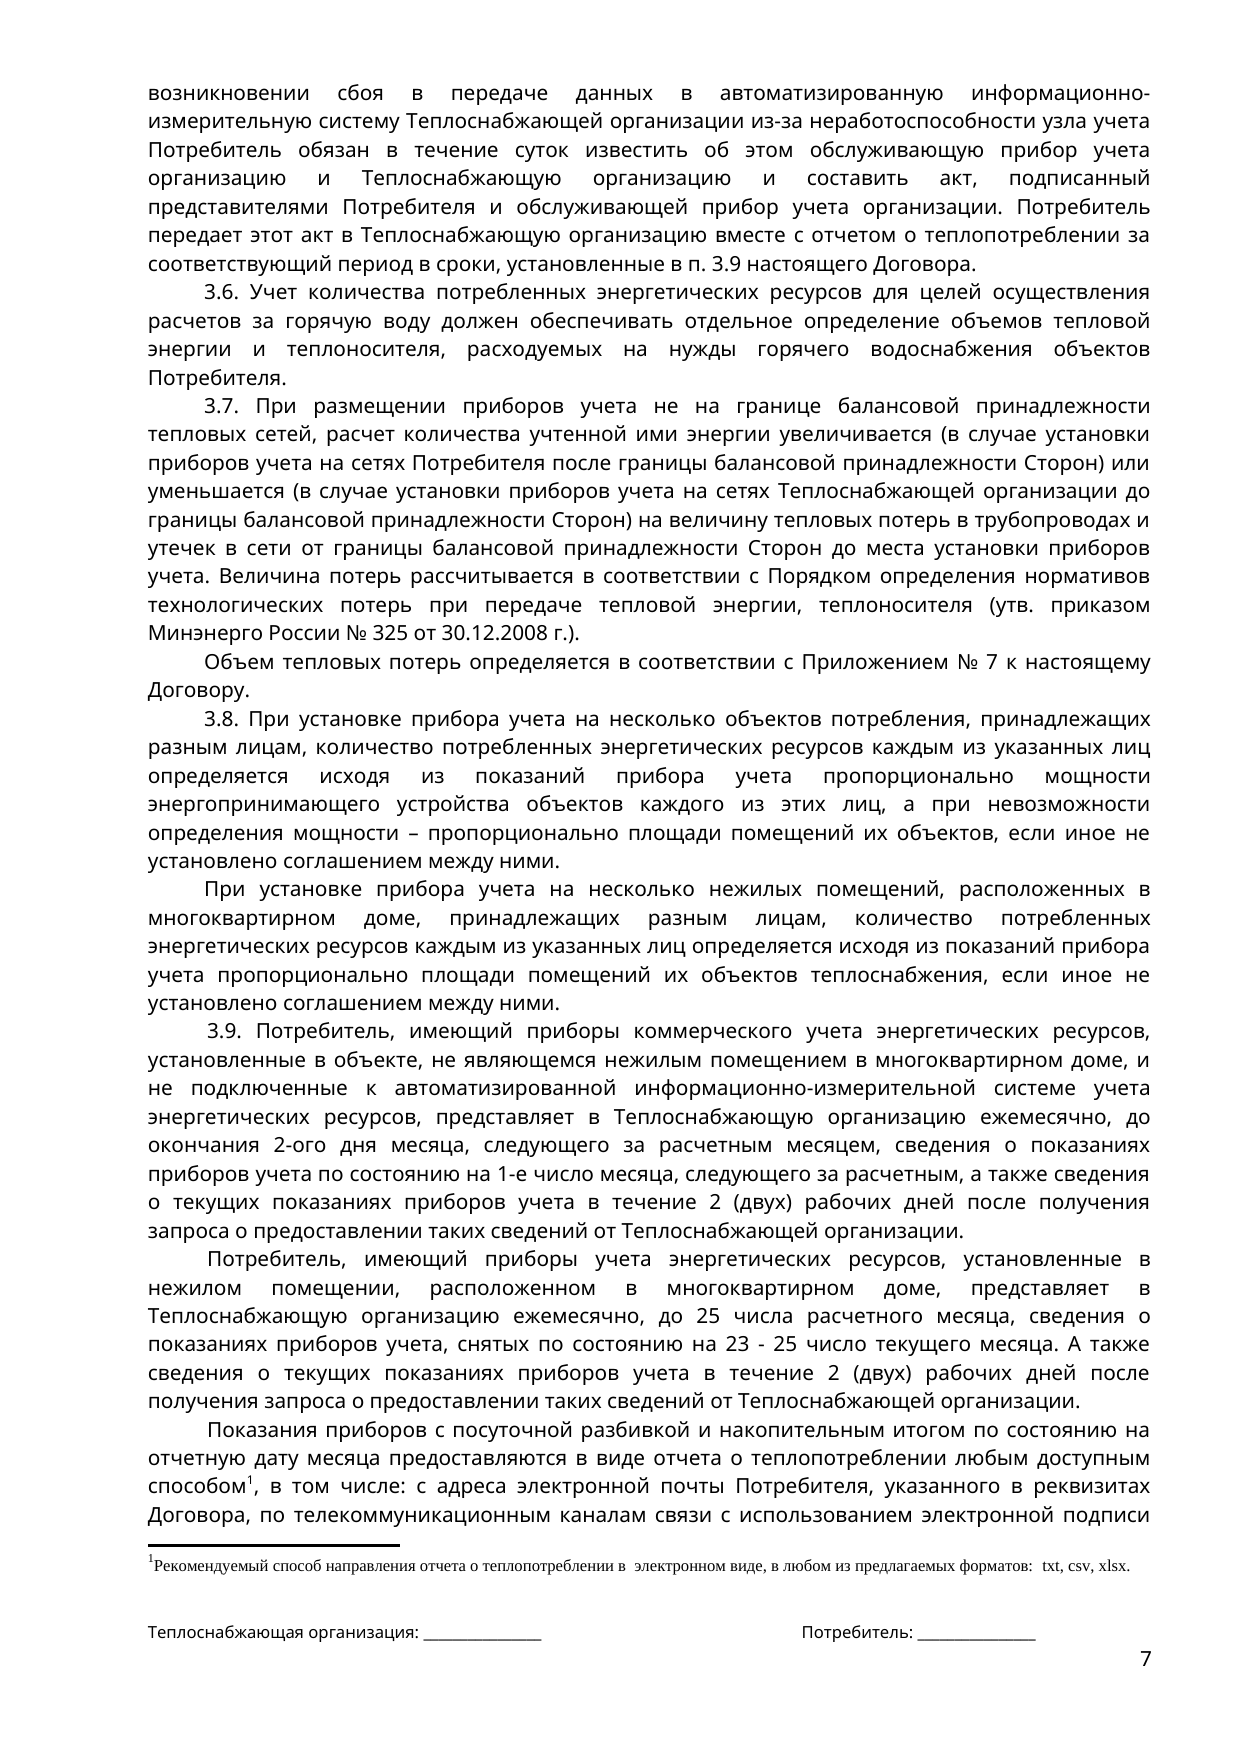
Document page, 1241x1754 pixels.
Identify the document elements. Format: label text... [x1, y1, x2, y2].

text 3.9. Потребитель, имеющий приборы коммерческого учета энергетических ресурсов, установленные в объекте, не являющемся нежилым помещением в многоквартирном доме, и не подключенные к автоматизированной информационно-измерительной системе учета энергетических ресурсов, представляет в Теплоснабжающую организацию ежемесячно, до окончания 2-ого дня месяца, следующего за расчетным месяцем, сведения о показаниях приборов учета по состоянию на 1-е число месяца, следующего за расчетным, а также сведения о текущих показаниях приборов учета в течение 2 (двух) рабочих дней после получения запроса о предоставлении таких сведений от Теплоснабжающей организации. [148, 1017, 1152, 1244]
text 3.8. При установке прибора учета на несколько объектов потребления, принадлежащих разным лицам, количество потребленных энергетических ресурсов каждым из указанных лиц определяется исходя из показаний прибора учета пропорционально мощности энергопринимающего устройства объектов каждого из этих лиц, а при невозможности определения мощности – пропорционально площади помещений их объектов, если иное не установлено соглашением между ними. [148, 704, 1152, 874]
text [148, 1415, 1152, 1528]
text 3.7. При размещении приборов учета не на границе балансовой принадлежности тепловых сетей, расчет количества учтенной ими энергии увеличивается (в случае установки приборов учета на сетях Потребителя после границы балансовой принадлежности Сторон) или уменьшается (в случае установки приборов учета на сетях Теплоснабжающей организации до границы балансовой принадлежности Сторон) на величину тепловых потерь в трубопроводах и утечек в сети от границы балансовой принадлежности Сторон до места установки приборов учета. Величина потерь рассчитывается в соответствии с Порядком определения нормативов технологических потерь при передаче тепловой энергии, теплоносителя (утв. приказом Минэнерго России № 325 от 30.12.2008 г.). [148, 391, 1152, 647]
text Потребитель, имеющий приборы учета энергетических ресурсов, установленные в нежилом помещении, расположенном в многоквартирном доме, представляет в Теплоснабжающую организацию ежемесячно, до 25 числа расчетного месяца, сведения о показаниях приборов учета, снятых по состоянию на 23 - 25 число текущего месяца. А также сведения о текущих показаниях приборов учета в течение 2 (двух) рабочих дней после получения запроса о предоставлении таких сведений от Теплоснабжающей организации. [148, 1244, 1152, 1415]
text При установке прибора учета на несколько нежилых помещений, расположенных в многоквартирном доме, принадлежащих разным лицам, количество потребленных энергетических ресурсов каждым из указанных лиц определяется исходя из показаний прибора учета пропорционально площади помещений их объектов теплоснабжения, если иное не установлено соглашением между ними. [148, 874, 1152, 1017]
text 3.6. Учет количества потребленных энергетических ресурсов для целей осуществления расчетов за горячую воду должен обеспечивать отдельное определение объемов тепловой энергии и теплоносителя, расходуемых на нужды горячего водоснабжения объектов Потребителя. [148, 277, 1152, 391]
text Объем тепловых потерь определяется в соответствии с Приложением № 7 к настоящему Договору. [148, 647, 1152, 704]
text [148, 78, 1152, 277]
